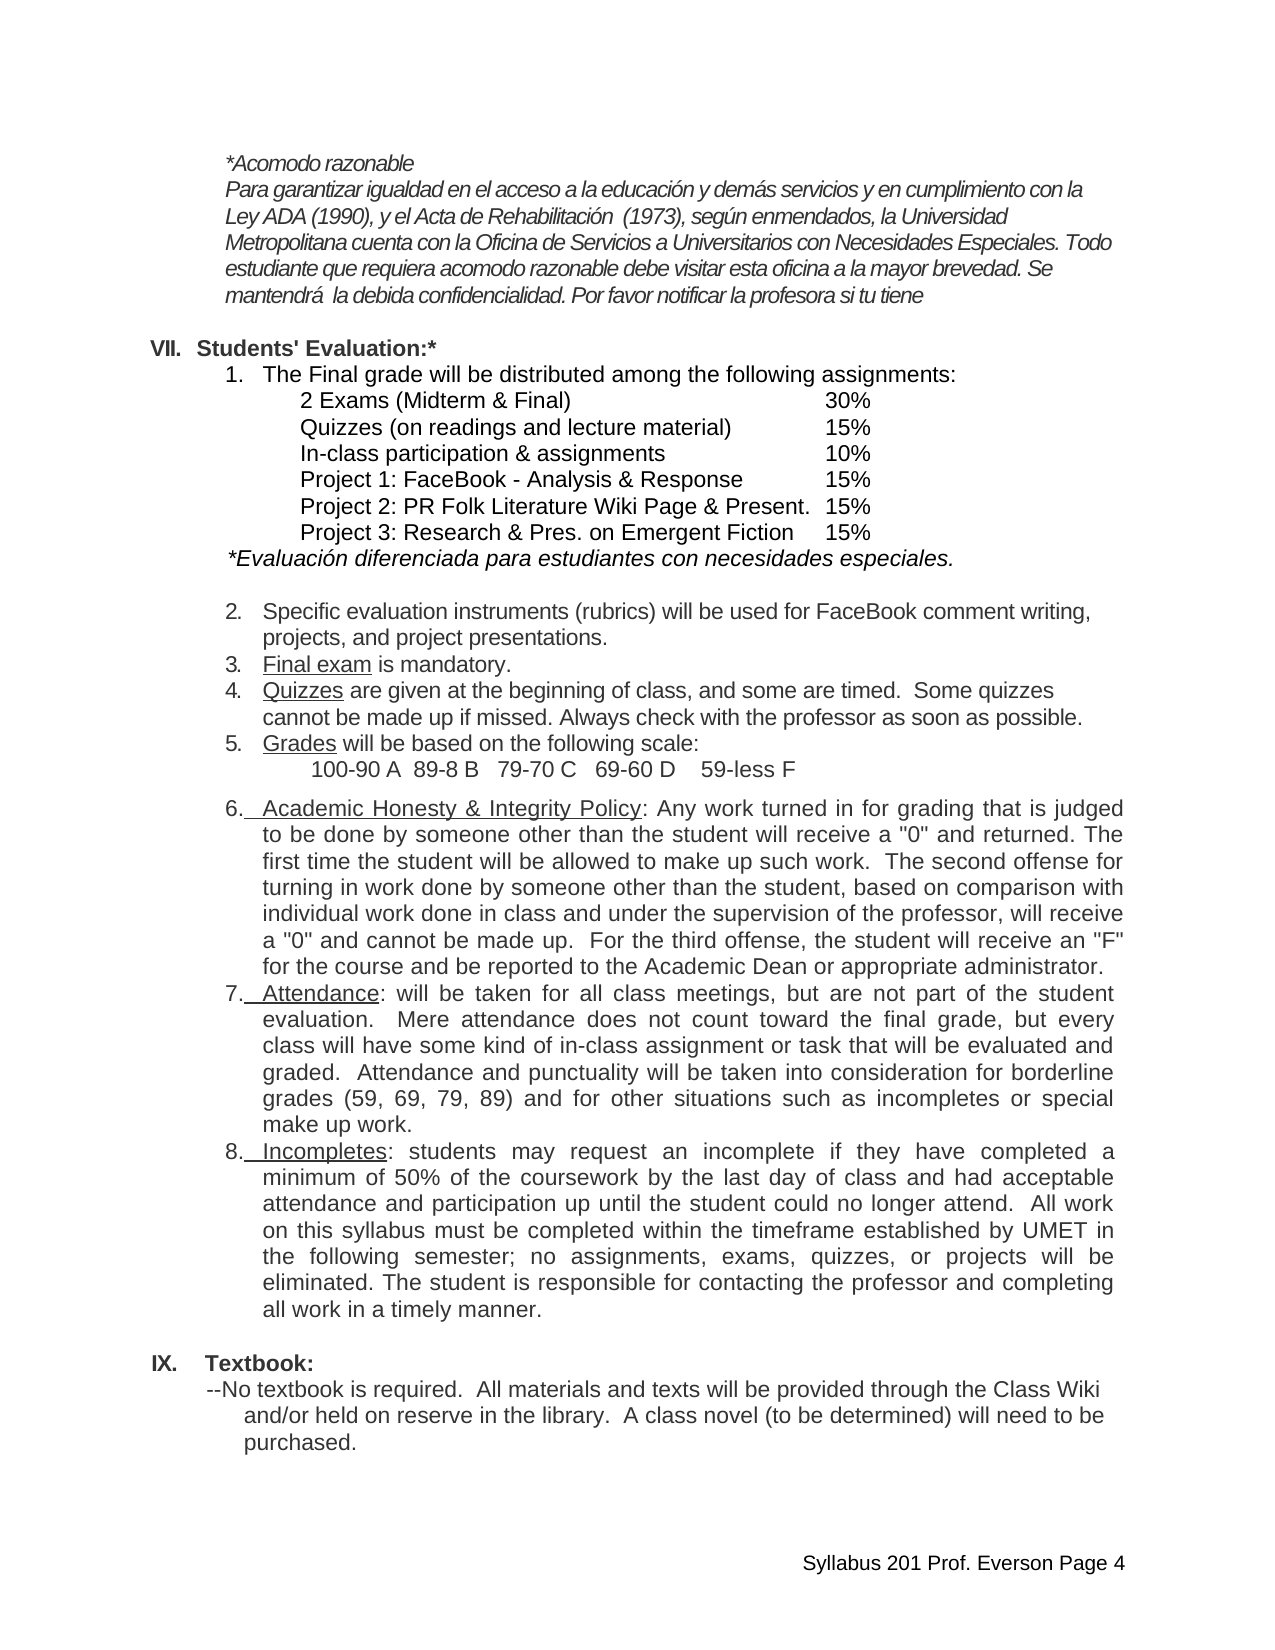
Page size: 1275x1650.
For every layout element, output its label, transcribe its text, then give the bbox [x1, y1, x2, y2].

text --No textbook is required. All materials and texts will be provided through the Class Wiki and/or held on reserve in the library. A class novel (to be determined) will need to be purchased. [206, 1376, 1125, 1455]
list Quizzes are given at the beginning of class, and some are timed. Some quizzes cannot be made up if missed. Always check with the professor as soon as possible. [225, 677, 1125, 730]
text VII. Students' Evaluation:* [150, 334, 1125, 361]
list Final exam is mandatory. [225, 651, 1125, 677]
text In-class participation & assignments 10% [150, 440, 1125, 466]
text IX. Textbook: [151, 1349, 1125, 1376]
list Grades will be based on the following scale: [225, 730, 1125, 756]
text 2 Exams (Midterm & Final) 30% [225, 387, 1125, 413]
text *Evaluación diferenciada para estudiantes con necesidades especiales. [227, 545, 1125, 572]
text Project 3: Research & Pres. on Emergent Fiction 15% [225, 519, 1125, 545]
text Quizzes (on readings and lecture material) 15% [150, 413, 1125, 440]
text Project 2: PR Folk Literature Wiki Page & Present. 15% [225, 493, 1125, 519]
text 100-90 A 89-8 B 79-70 C 69-60 D 59-less F [311, 756, 1125, 782]
list Incompletes: students may request an incomplete if they have completed a minimum of 50% of the coursework by the last day of class and had acceptable attendance and participation up until the student could no longer attend. All work on this syllabus must be completed within the timeframe established by UMET in the following semester; no assignments, exams, quizzes, or projects will be eliminated. The student is responsible for contacting the professor and completing all work in a timely manner. [225, 1138, 1116, 1322]
list Attendance: will be taken for all class meetings, but are not part of the student evaluation. Mere attendance does not count toward the final grade, but every class will have some kind of in-class assignment or task that will be evaluated and graded. Attendance and punctuality will be taken into consideration for borderline grades (59, 69, 79, 89) and for other situations such as incompletes or special make up work. [225, 979, 1116, 1138]
list Specific evaluation instruments (rubrics) will be used for FaceBook comment writing, projects, and project presentations. [225, 598, 1125, 651]
text Para garantizar igualdad en el acceso a la educación y demás servicios y en cumplimiento con la Ley ADA (1990), y el Acta de Rehabilitación (1973), según enmendados, la Universidad Metropolitana cuenta con la Oficina de Servicios a Universitarios con Necesidades Especiales. Todo estudiante que requiera acomodo razonable debe visitar esta oficina a la mayor brevedad. Se mantendrá la debida confidencialidad. Por favor notificar la profesora si tu tiene [225, 176, 1119, 308]
list Academic Honesty & Integrity Policy: Any work turned in for grading that is judged to be done by someone other than the student will receive a "0" and returned. The first time the student will be allowed to make up such work. The second offense for turning in work done by someone other than the student, based on comparison with individual work done in class and under the supervision of the professor, will receive a "0" and cannot be made up. For the third offense, the student will receive an "F" for the course and be reported to the Academic Dean or appropriate administrator. [225, 795, 1125, 979]
text *Acomodo razonable [225, 150, 1119, 176]
list The Final grade will be distributed among the following assignments: [225, 361, 1125, 387]
text Project 1: FaceBook - Analysis & Response 15% [225, 466, 1125, 493]
